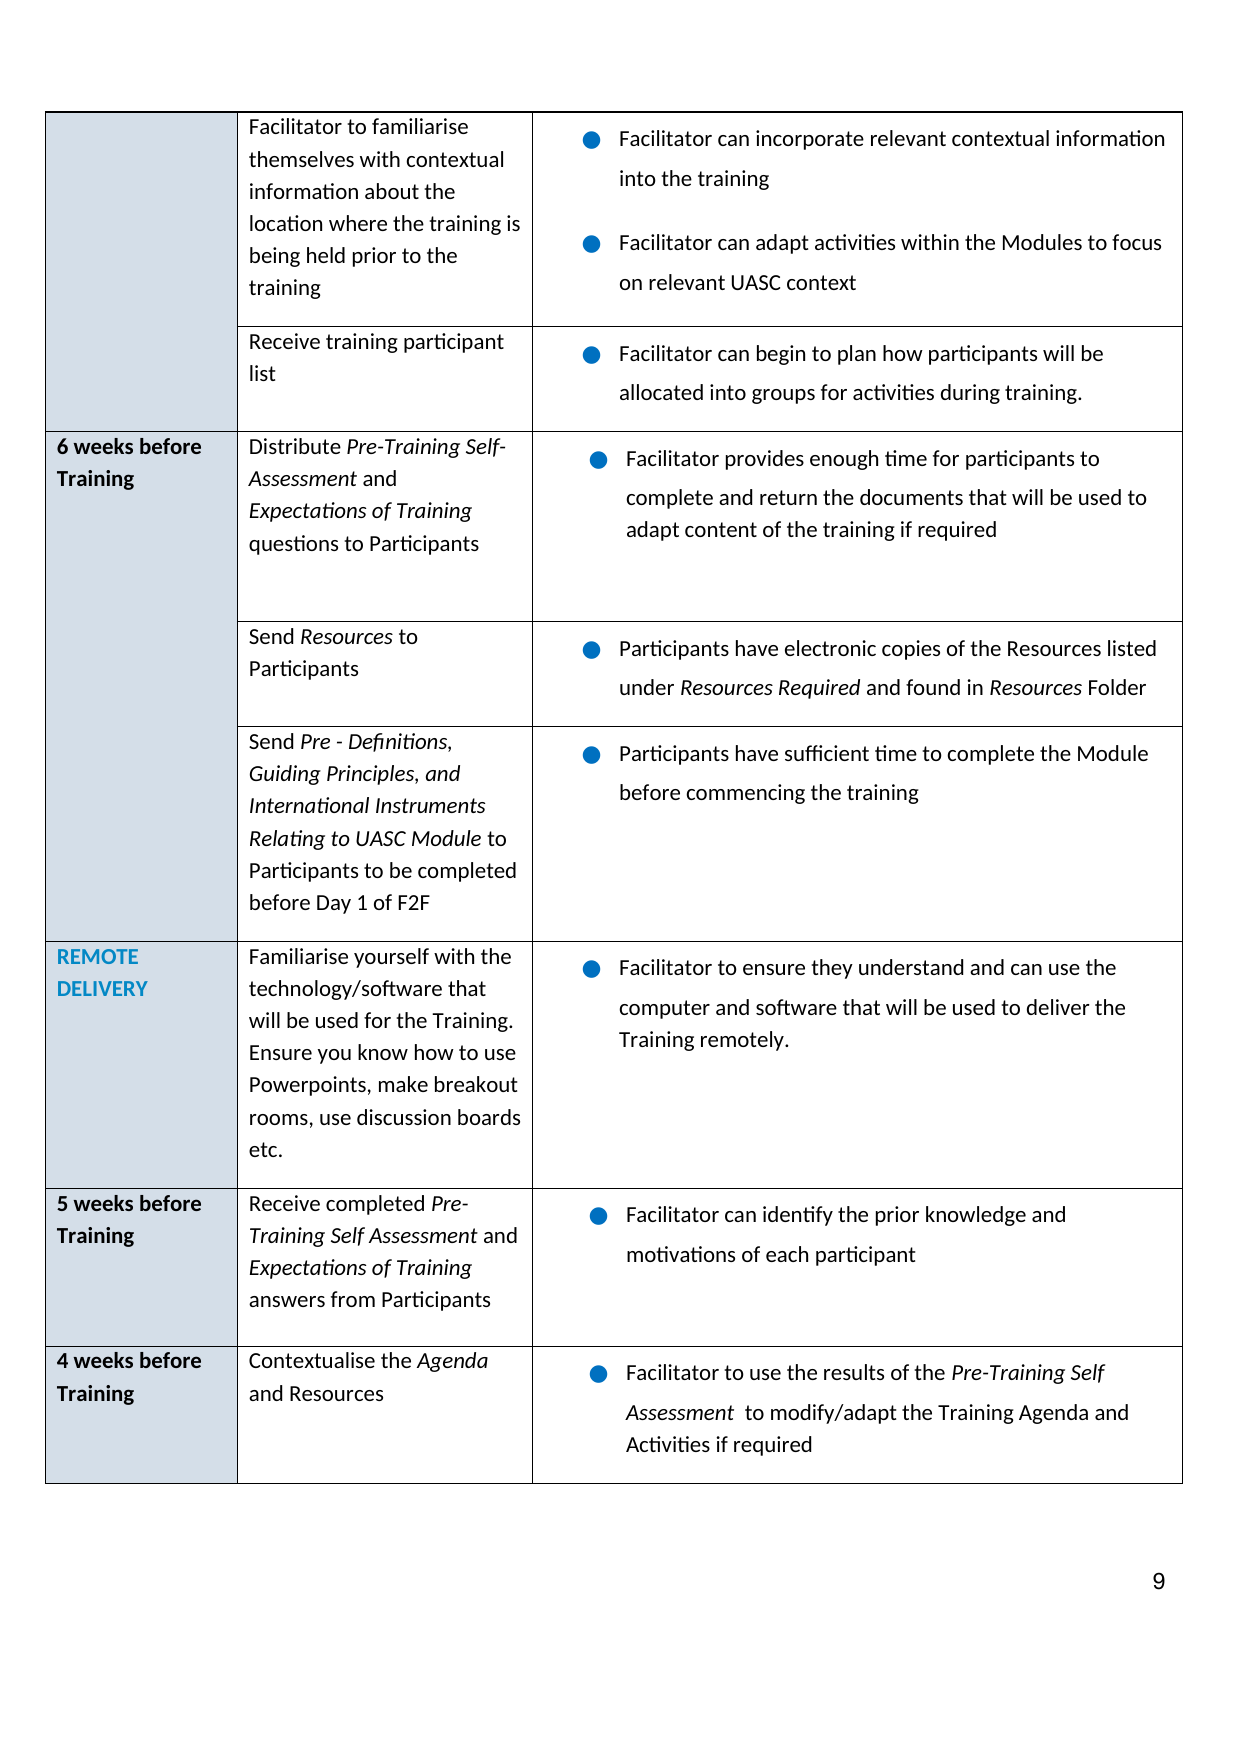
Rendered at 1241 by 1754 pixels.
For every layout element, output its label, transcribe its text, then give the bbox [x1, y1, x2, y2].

table_cell REMOTE DELIVERY [46, 942, 237, 1188]
table_cell 6 weeks before Training [46, 432, 237, 941]
table_cell Facilitator to familiarise themselves with contextual information about the location where the training is being held prior to the training [238, 113, 532, 326]
table_cell Facilitator to ensure they understand and can use the computer and software that will be used to deliver the Training remotely. [533, 942, 1182, 1188]
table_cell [46, 1347, 237, 1483]
table_cell Receive completed Pre-Training Self Assessment and Expectations of Training answers from Participants [238, 1189, 532, 1346]
table_cell 5 weeks before Training [46, 1189, 237, 1346]
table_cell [46, 113, 237, 431]
table_cell Familiarise yourself with the technology/software that will be used for the Training. Ensure you know how to use Powerpoints, make breakout rooms, use discussion boards etc. [238, 942, 532, 1188]
table_cell Send Resources to Participants [238, 622, 532, 726]
table_cell Facilitator provides enough time for participants to complete and return the documents that will be used to adapt content of the training if required [533, 432, 1182, 621]
table_cell Facilitator can incorporate relevant contextual information into the training Facilitator can adapt activities within the Modules to focus on relevant UASC context [533, 113, 1182, 326]
table_cell Receive training participant list [238, 327, 532, 431]
table_cell Facilitator can identify the prior knowledge and motivations of each participant [533, 1189, 1182, 1346]
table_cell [238, 1347, 532, 1483]
table_cell Facilitator can begin to plan how participants will be allocated into groups for activities during training. [533, 327, 1182, 431]
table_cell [533, 1347, 1182, 1483]
table_cell Send Pre - Definitions, Guiding Principles, and International Instruments Relating to UASC Module to Participants to be completed before Day 1 of F2F [238, 727, 532, 941]
table_cell Distribute Pre-Training Self- Assessment and Expectations of Training questions to Participants [238, 432, 532, 621]
table_cell Participants have sufficient time to complete the Module before commencing the training [533, 727, 1182, 941]
table_cell Participants have electronic copies of the Resources listed under Resources Required and found in Resources Folder [533, 622, 1182, 726]
